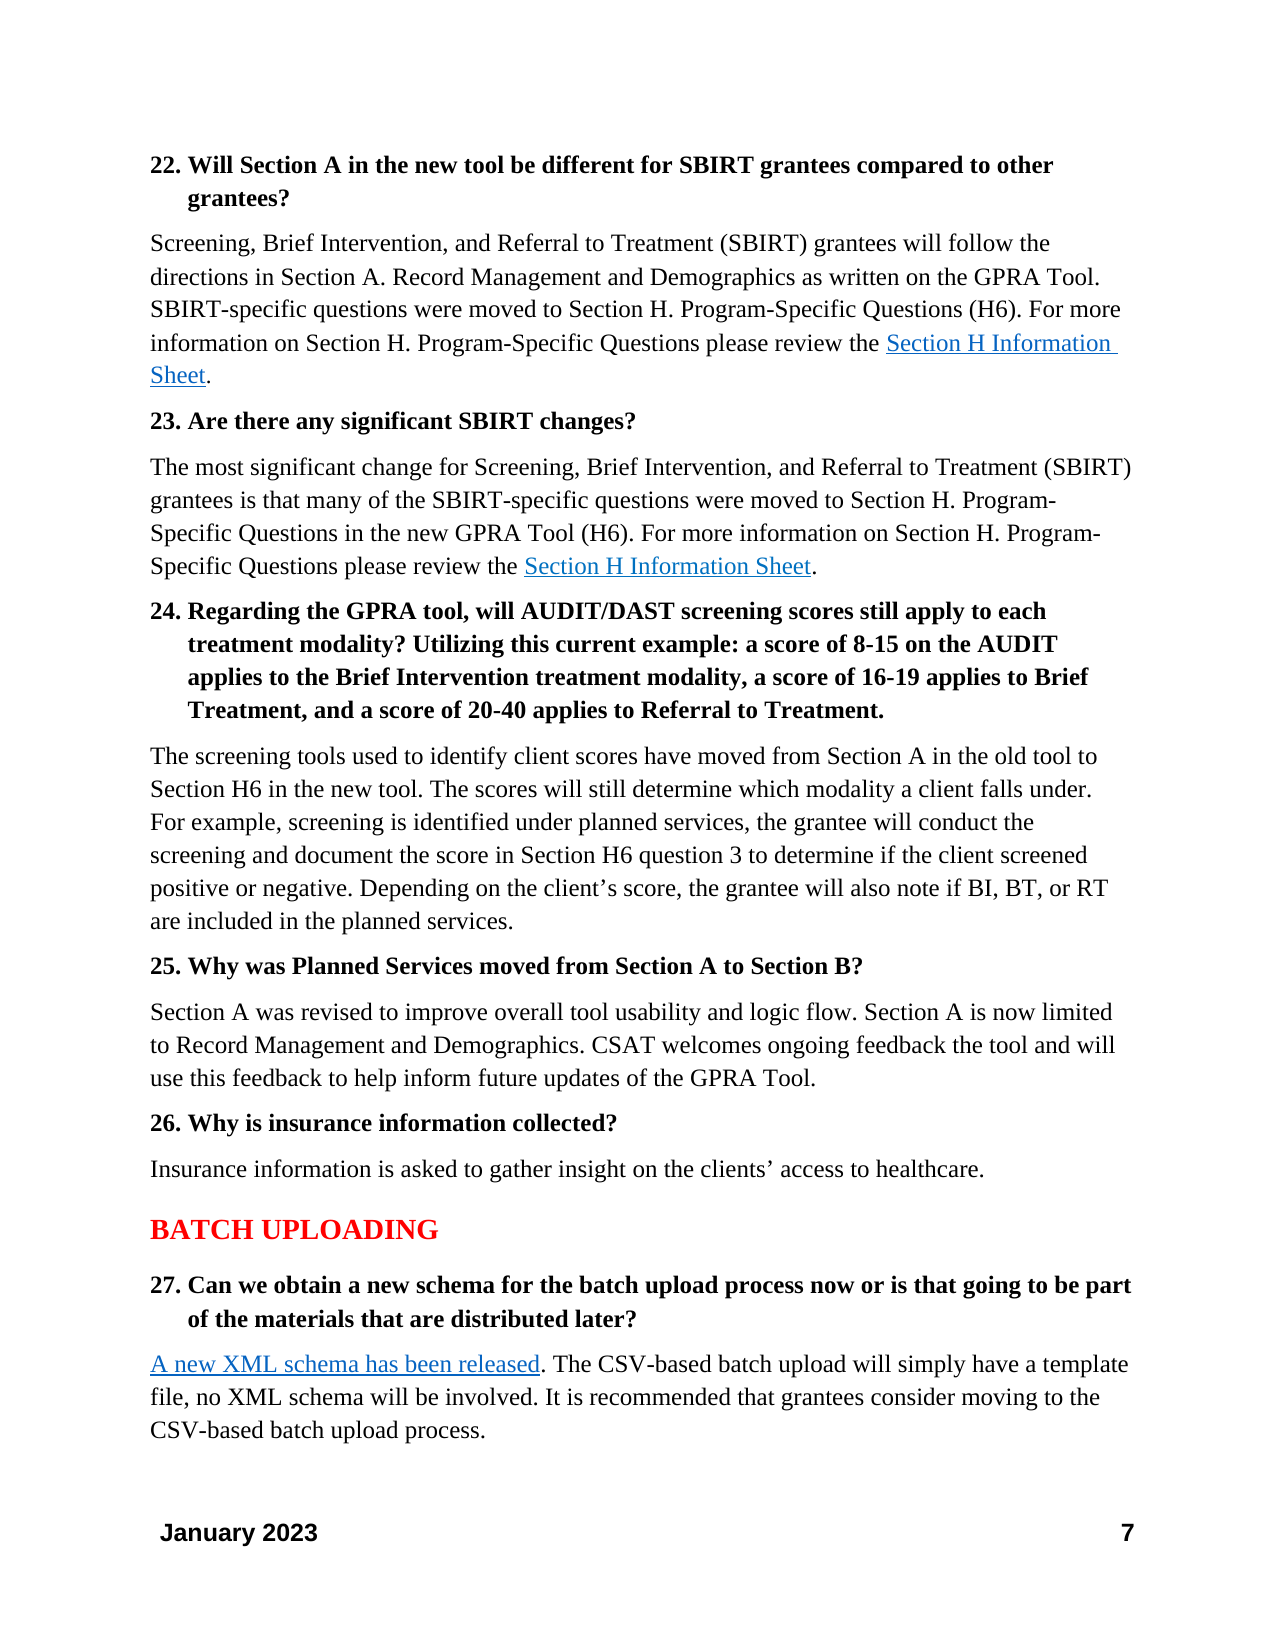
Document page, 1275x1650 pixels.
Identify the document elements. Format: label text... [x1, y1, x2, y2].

subtitle Why was Planned Services moved from Section A to Section B? [150, 951, 1134, 980]
text Screening, Brief Intervention, and Referral to Treatment (SBIRT) grantees will follow the directions in Section A. Record Management and Demographics as written on the GPRA Tool. SBIRT-specific questions were moved to Section H. Program-Specific Questions (H6). For more information on Section H. Program-Specific Questions please review the . [150, 228, 1134, 389]
text The most significant change for Screening, Brief Intervention, and Referral to Treatment (SBIRT) grantees is that many of the SBIRT-specific questions were moved to Section H. Program-Specific Questions in the new GPRA Tool (H6). For more information on Section H. Program-Specific Questions please review the . [150, 452, 1134, 579]
text The screening tools used to identify client scores have moved from Section A in the old tool to Section H6 in the new tool. The scores will still determine which modality a client falls under. For example, screening is identified under planned services, the grantee will conduct the screening and document the score in Section H6 question 3 to determine if the client screened positive or negative. Depending on the client’s score, the grantee will also note if BI, BT, or RT are included in the planned services. [150, 741, 1134, 935]
subtitle Can we obtain a new schema for the batch upload process now or is that going to be part of the materials that are distributed later? [150, 1271, 1134, 1332]
subtitle Batch uploading [150, 1212, 1134, 1246]
text Section A was revised to improve overall tool usability and logic flow. Section A is now limited to Record Management and Demographics. CSAT welcomes ongoing feedback the tool and will use this feedback to help inform future updates of the GPRA Tool. [150, 997, 1134, 1092]
subtitle Regarding the GPRA tool, will AUDIT/DAST screening scores still apply to each treatment modality? Utilizing this current example: a score of 8-15 on the AUDIT applies to the Brief Intervention treatment modality, a score of 16-19 applies to Brief Treatment, and a score of 20-40 applies to Referral to Treatment. [150, 596, 1134, 724]
text Insurance information is asked to gather insight on the clients’ access to healthcare. [150, 1154, 1134, 1183]
subtitle Will Section A in the new tool be different for SBIRT grantees compared to other grantees? [150, 150, 1134, 212]
subtitle Why is insurance information collected? [150, 1108, 1134, 1137]
subtitle Are there any significant SBIRT changes? [150, 406, 1134, 435]
text A new XML schema has been released. The CSV-based batch upload will simply have a template file, no XML schema will be involved. It is recommended that grantees consider moving to the CSV-based batch upload process. [150, 1349, 1134, 1444]
